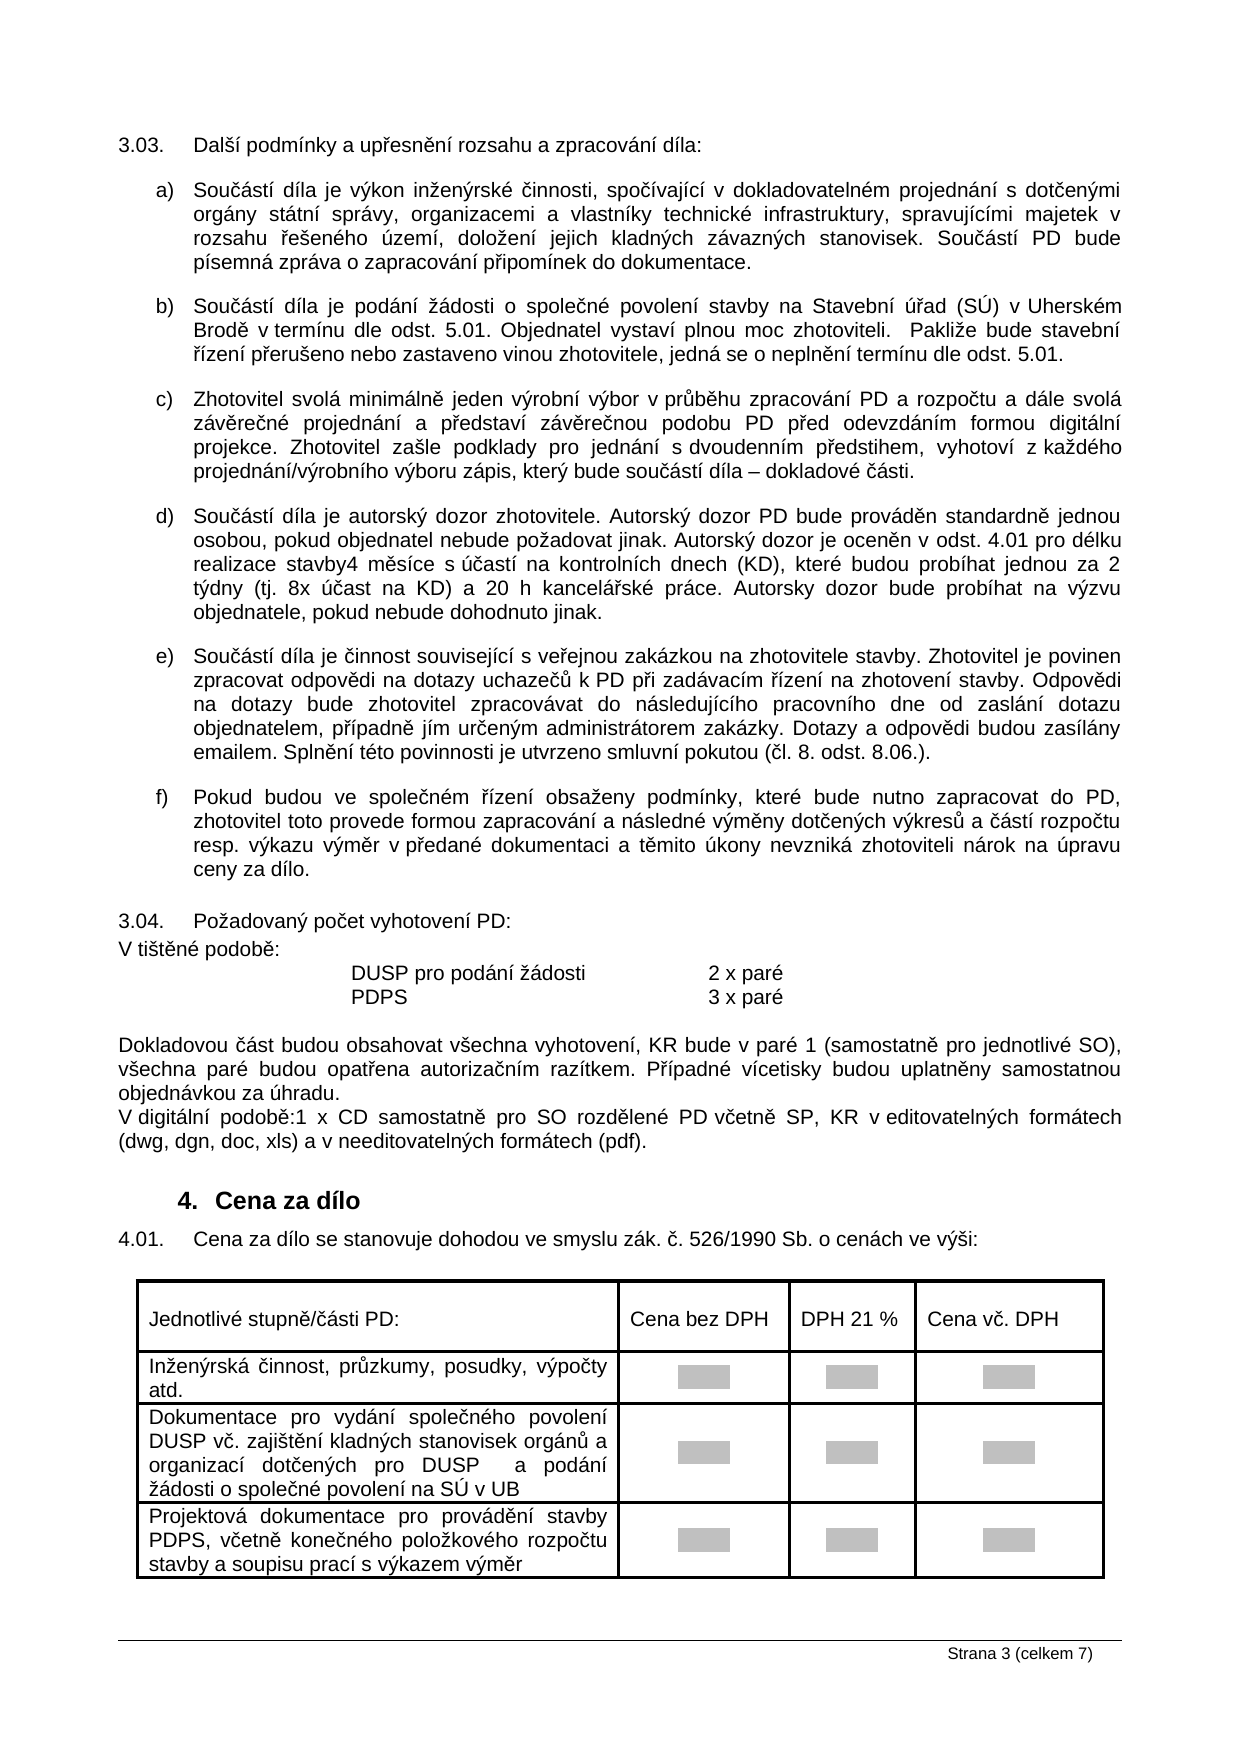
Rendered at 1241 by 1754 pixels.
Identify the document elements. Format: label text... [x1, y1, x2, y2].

table_header DPH 21 % [791, 1283, 914, 1350]
table_cell [620, 1405, 788, 1501]
table_header Cena bez DPH [620, 1283, 788, 1350]
table_cell [917, 1353, 1102, 1402]
text V tištěné podobě: [118, 937, 1122, 961]
list Pokud budou ve společném řízení obsaženy podmínky, které bude nutno zapracovat do PD, zhotovitel toto provede formou zapracování a následné výměny dotčených výkresů a částí rozpočtu resp. výkazu výměr v předané dokumentaci a těmito úkony nevzniká zhotoviteli nárok na úpravu ceny za dílo. [156, 785, 1122, 881]
list Součástí díla je výkon inženýrské činnosti, spočívající v dokladovatelném projednání s dotčenými orgány státní správy, organizacemi a vlastníky technické infrastruktury, spravujícími majetek v rozsahu řešeného území, doložení jejich kladných závazných stanovisek. Součástí PD bude písemná zpráva o zapracování připomínek do dokumentace. [156, 178, 1122, 273]
subtitle Cena za dílo se stanovuje dohodou ve smyslu zák. č. 526/1990 Sb. o cenách ve výši: [118, 1227, 1122, 1251]
table_cell Projektová dokumentace pro provádění stavby PDPS, včetně konečného položkového rozpočtu stavby a soupisu prací s výkazem výměr [139, 1504, 617, 1576]
list Zhotovitel svolá minimálně jeden výrobní výbor v průběhu zpracování PD a rozpočtu a dále svolá závěrečné projednání a představí závěrečnou podobu PD před odevzdáním formou digitální projekce. Zhotovitel zašle podklady pro jednání s dvoudenním předstihem, vyhotoví z každého projednání/výrobního výboru zápis, který bude součástí díla – dokladové části. [156, 387, 1122, 483]
list Součástí díla je podání žádosti o společné povolení stavby na Stavební úřad (SÚ) v Uherském Brodě v termínu dle odst. 5.01. Objednatel vystaví plnou moc zhotoviteli. Pakliže bude stavební řízení přerušeno nebo zastaveno vinou zhotovitele, jedná se o neplnění termínu dle odst. 5.01. [156, 294, 1122, 366]
subtitle Další podmínky a upřesnění rozsahu a zpracování díla: [118, 133, 1122, 157]
table_header Jednotlivé stupně/části PD: [139, 1283, 617, 1350]
table_cell [917, 1405, 1102, 1501]
table_cell Inženýrská činnost, průzkumy, posudky, výpočty atd. [139, 1353, 617, 1402]
text DUSP pro podání žádosti 2 x paré [118, 961, 1122, 985]
table_cell [791, 1405, 914, 1501]
table_cell Dokumentace pro vydání společného povolení DUSP vč. zajištění kladných stanovisek orgánů a organizací dotčených pro DUSP a podání žádosti o společné povolení na SÚ v UB [139, 1405, 617, 1501]
table_cell [620, 1353, 788, 1402]
text V digitální podobě:1 x CD samostatně pro SO rozdělené PD včetně SP, KR v editovatelných formátech (dwg, dgn, doc, xls) a v needitovatelných formátech (pdf). [118, 1105, 1122, 1153]
table_cell [917, 1504, 1102, 1576]
table_cell [620, 1504, 788, 1576]
subtitle Požadovaný počet vyhotovení PD: [118, 909, 1122, 933]
text Dokladovou část budou obsahovat všechna vyhotovení, KR bude v paré 1 (samostatně pro jednotlivé SO), všechna paré budou opatřena autorizačním razítkem. Případné vícetisky budou uplatněny samostatnou objednávkou za úhradu. [118, 1033, 1122, 1105]
subtitle Cena za dílo [177, 1186, 1122, 1215]
list Součástí díla je autorský dozor zhotovitele. Autorský dozor PD bude prováděn standardně jednou osobou, pokud objednatel nebude požadovat jinak. Autorský dozor je oceněn v odst. 4.01 pro délku realizace stavby4 měsíce s účastí na kontrolních dnech (KD), které budou probíhat jednou za 2 týdny (tj. 8x účast na KD) a 20 h kancelářské práce. Autorsky dozor bude probíhat na výzvu objednatele, pokud nebude dohodnuto jinak. [156, 504, 1122, 623]
table_cell [791, 1353, 914, 1402]
text PDPS 3 x paré [118, 985, 1122, 1009]
table_cell [791, 1504, 914, 1576]
list Součástí díla je činnost související s veřejnou zakázkou na zhotovitele stavby. Zhotovitel je povinen zpracovat odpovědi na dotazy uchazečů k PD při zadávacím řízení na zhotovení stavby. Odpovědi na dotazy bude zhotovitel zpracovávat do následujícího pracovního dne od zaslání dotazu objednatelem, případně jím určeným administrátorem zakázky. Dotazy a odpovědi budou zasílány emailem. Splnění této povinnosti je utvrzeno smluvní pokutou (čl. 8. odst. 8.06.). [156, 644, 1122, 764]
table_header Cena vč. DPH [917, 1283, 1102, 1350]
